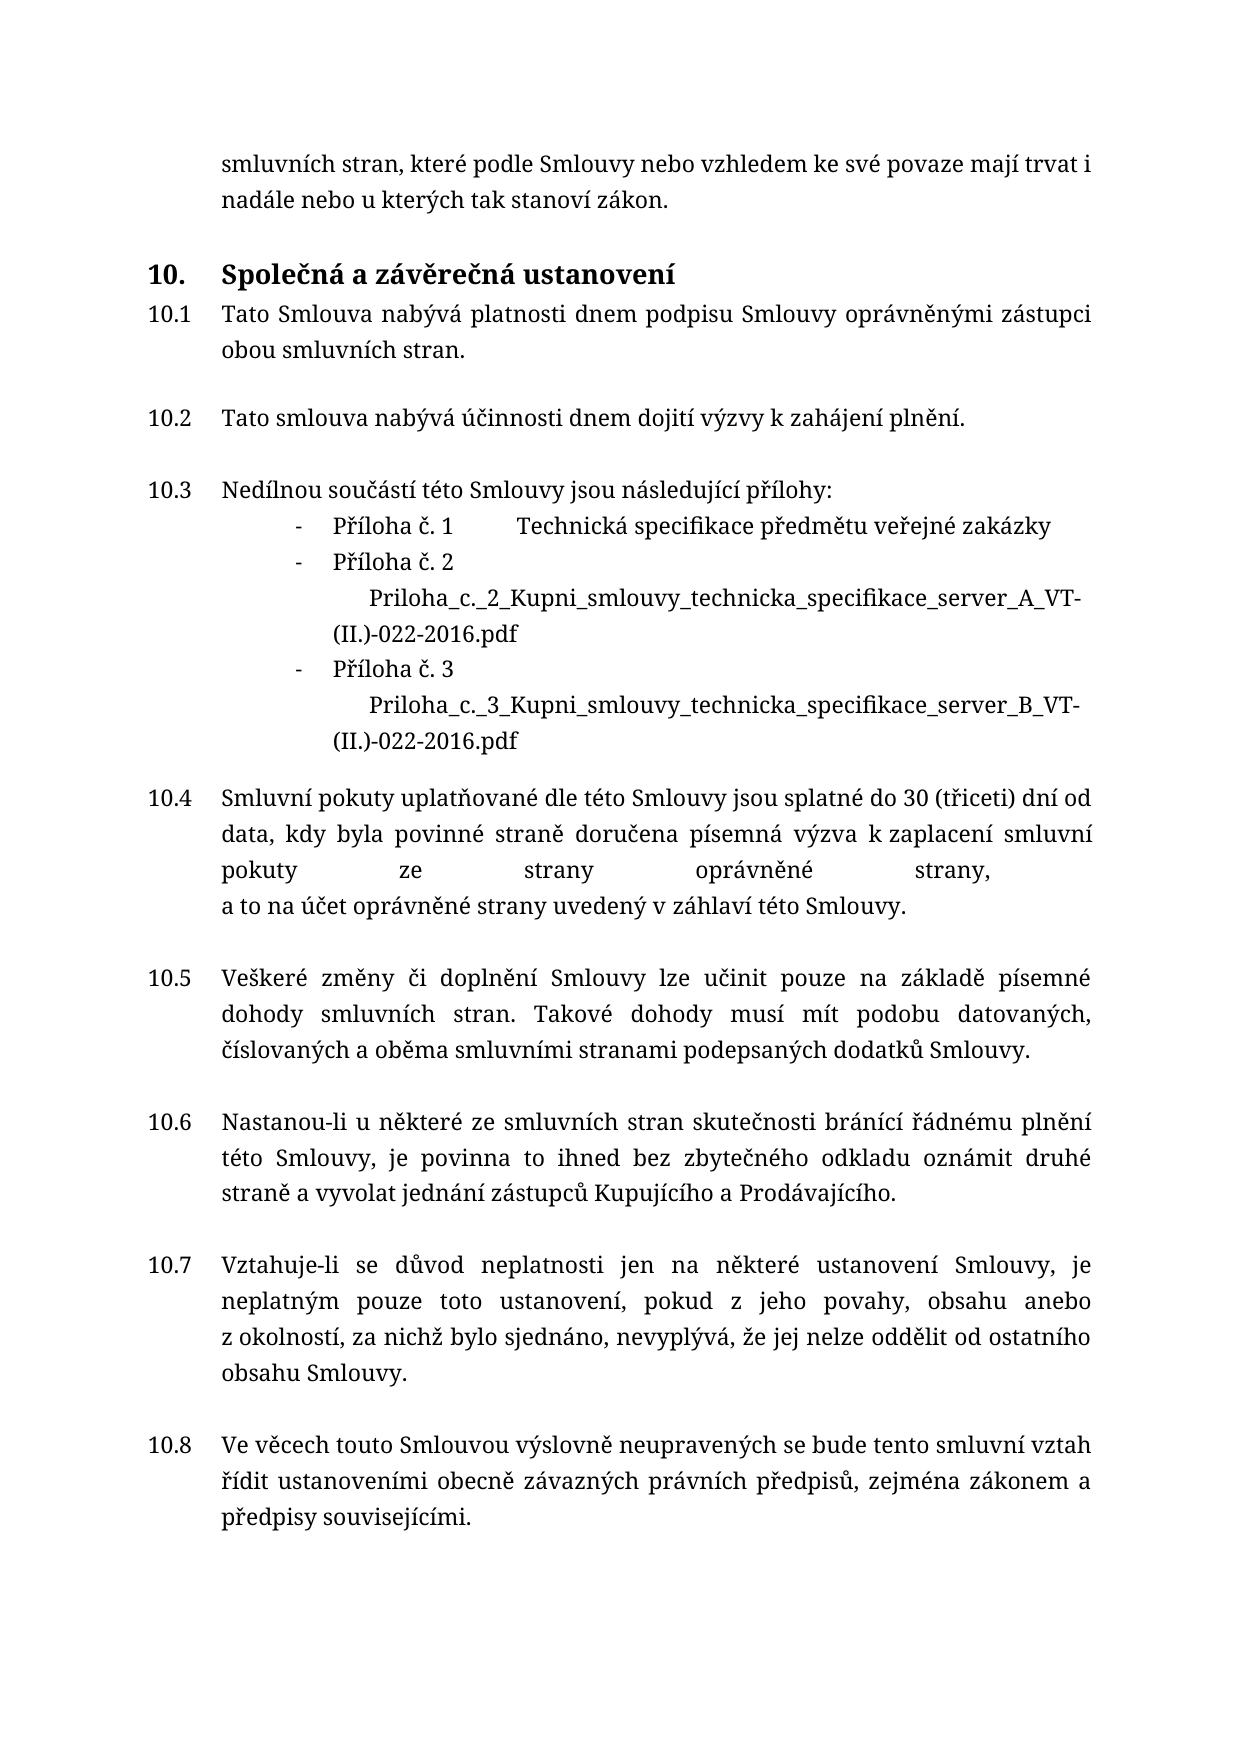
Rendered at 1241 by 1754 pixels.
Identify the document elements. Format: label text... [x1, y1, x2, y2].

list Příloha č. 3 Priloha_c._3_Kupni_smlouvy_technicka_specifikace_server_B_VT-(II.)-022-2016.pdf [295, 653, 1093, 757]
text 10.6 Nastanou-li u některé ze smluvních stran skutečnosti bránící řádnému plnění této Smlouvy, je povinna to ihned bez zbytečného odkladu oznámit druhé straně a vyvolat jednání zástupců Kupujícího a Prodávajícího. [148, 1106, 1093, 1209]
text 10. Společná a závěrečná ustanovení [148, 255, 1093, 292]
text 10.5 Veškeré změny či doplnění Smlouvy lze učinit pouze na základě písemné dohody smluvních stran. Takové dohody musí mít podobu datovaných, číslovaných a oběma smluvními stranami podepsaných dodatků Smlouvy. [148, 962, 1093, 1065]
list Příloha č. 1 Technická specifikace předmětu veřejné zakázky [295, 510, 1093, 541]
list Příloha č. 2 Priloha_c._2_Kupni_smlouvy_technicka_specifikace_server_A_VT-(II.)-022-2016.pdf [295, 546, 1093, 649]
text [148, 148, 1093, 215]
text 10.1 Tato Smlouva nabývá platnosti dnem podpisu Smlouvy oprávněnými zástupci obou smluvních stran. [148, 298, 1093, 365]
text 10.2 Tato smlouva nabývá účinnosti dnem dojití výzvy k zahájení plnění. [148, 402, 1093, 433]
text 10.8 Ve věcech touto Smlouvou výslovně neupravených se bude tento smluvní vztah řídit ustanoveními obecně závazných právních předpisů, zejména zákonem a předpisy souvisejícími. [148, 1429, 1093, 1532]
text 10.3 Nedílnou součástí této Smlouvy jsou následující přílohy: [148, 474, 1093, 505]
text 10.7 Vztahuje-li se důvod neplatnosti jen na některé ustanovení Smlouvy, je neplatným pouze toto ustanovení, pokud z jeho povahy, obsahu anebo z okolností, za nichž bylo sjednáno, nevyplývá, že jej nelze oddělit od ostatního obsahu Smlouvy. [148, 1249, 1093, 1388]
text 10.4 Smluvní pokuty uplatňované dle této Smlouvy jsou splatné do 30 (třiceti) dní od data, kdy byla povinné straně doručena písemná výzva k zaplacení smluvní pokuty ze strany oprávněné strany, a to na účet oprávněné strany uvedený v záhlaví této Smlouvy. [148, 782, 1093, 921]
